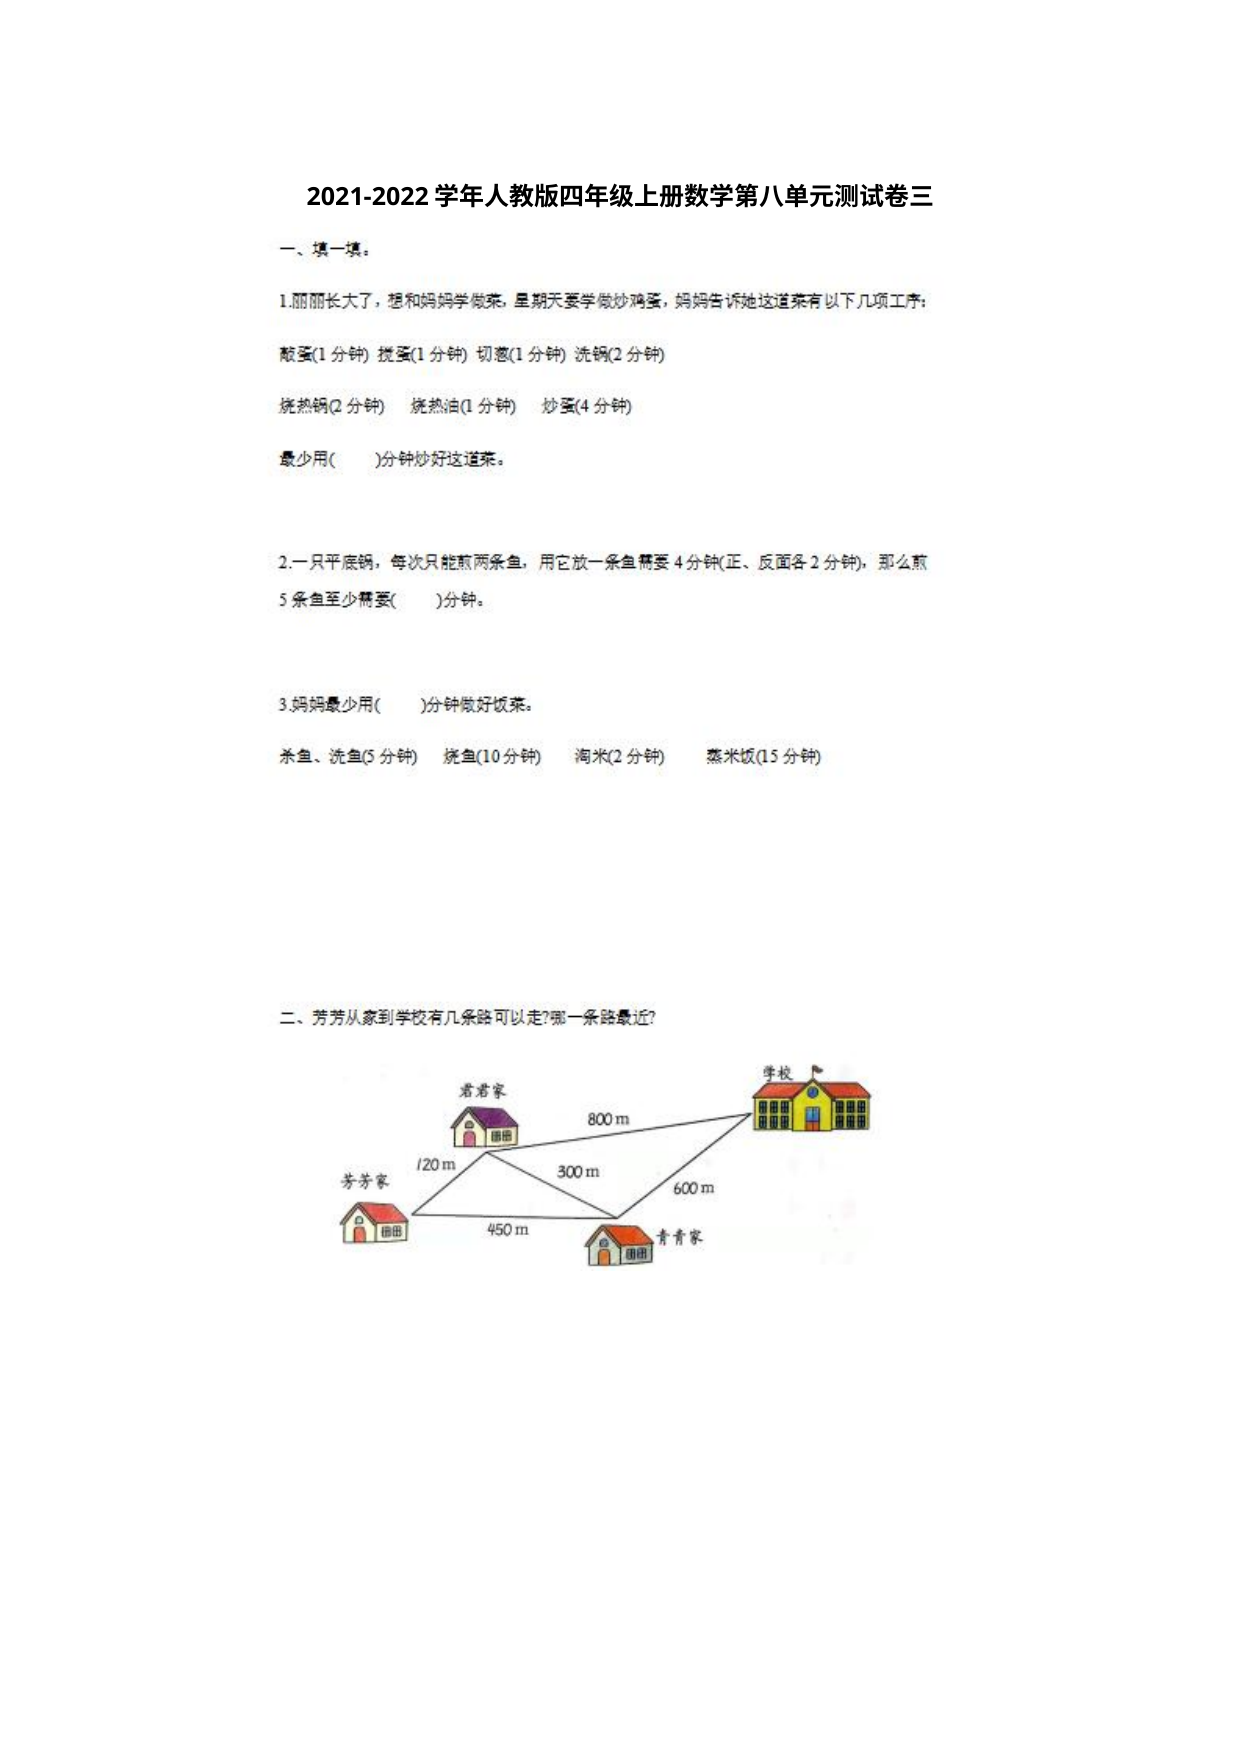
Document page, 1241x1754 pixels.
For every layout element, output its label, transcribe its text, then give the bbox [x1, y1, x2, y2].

picture [243, 227, 997, 1271]
text 2021-2022学年人教版四年级上册数学第八单元测试卷三 [187, 162, 1053, 227]
